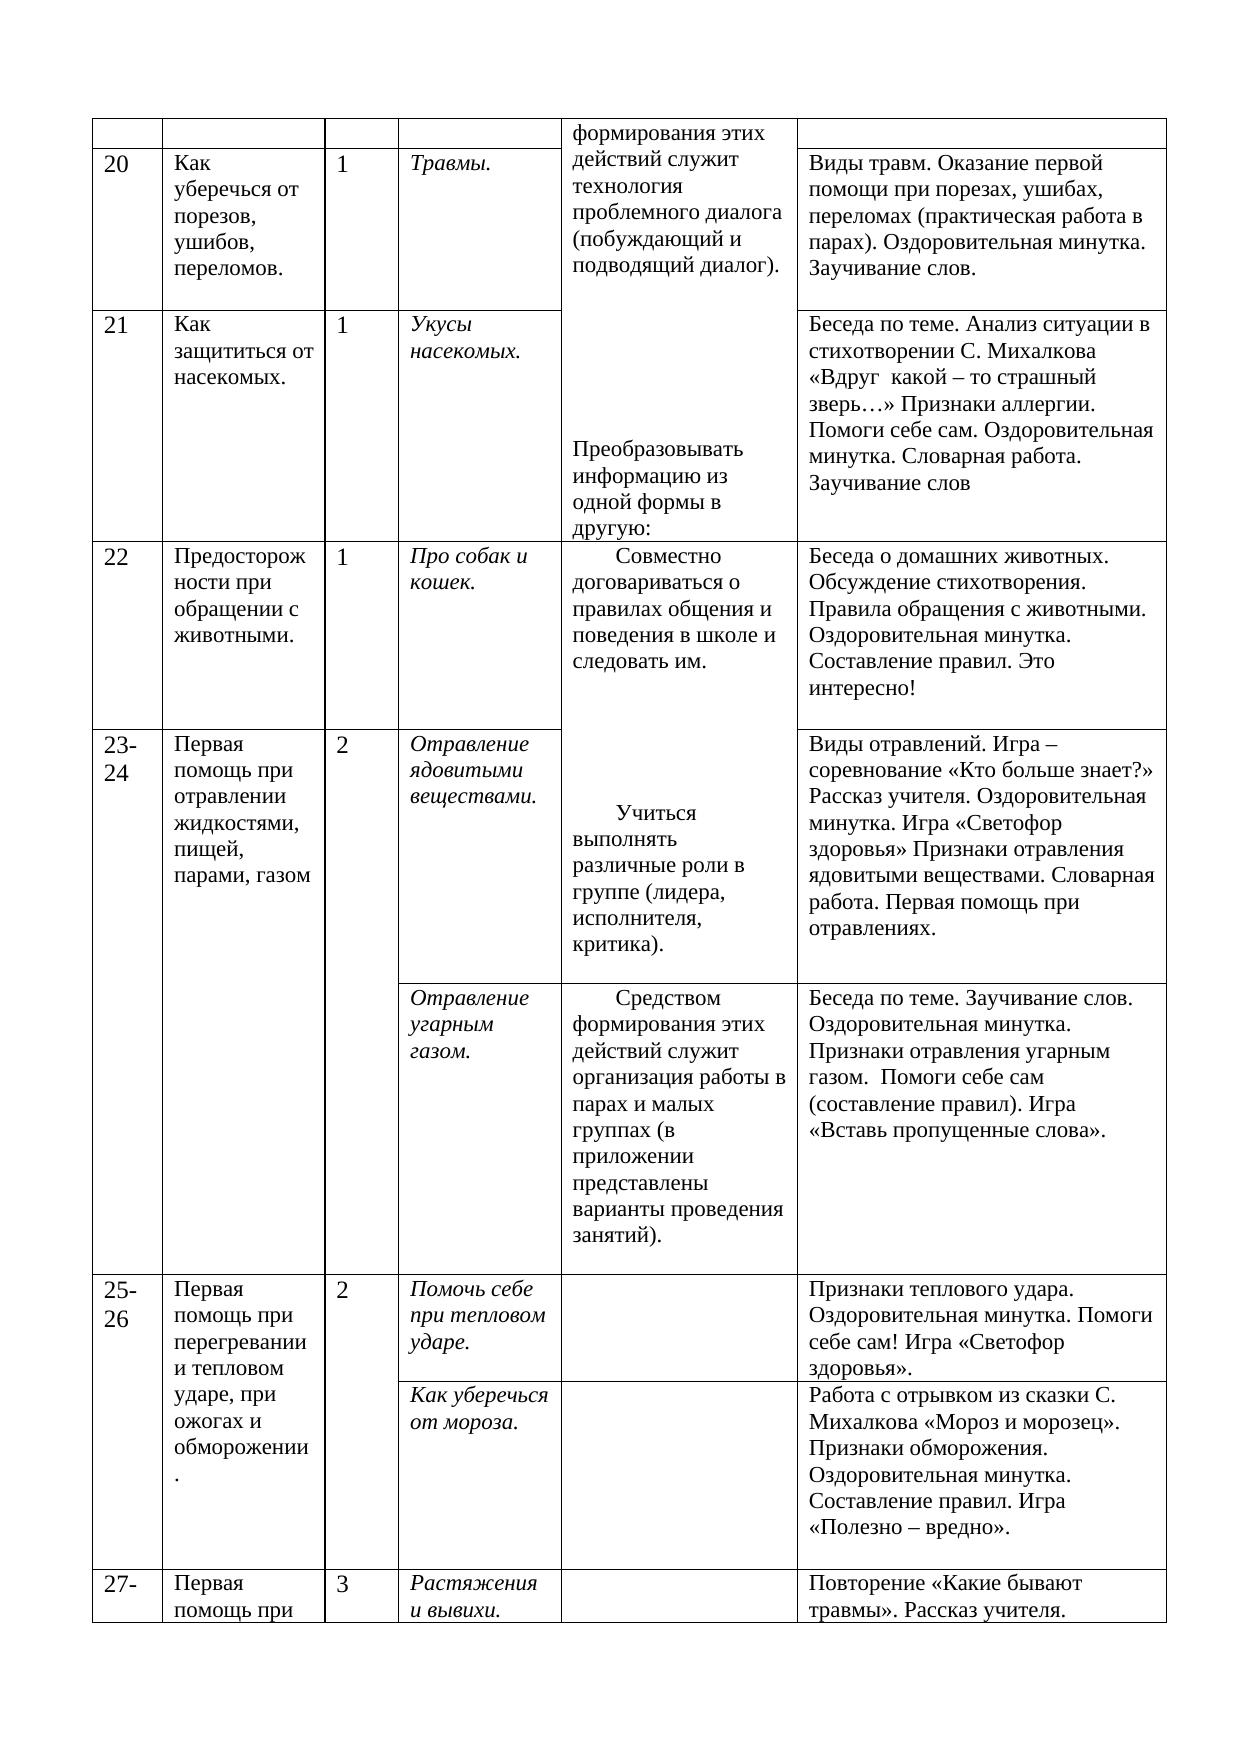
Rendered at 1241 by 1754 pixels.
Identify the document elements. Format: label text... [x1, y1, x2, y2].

table_cell Беседа о домашних животных. Обсуждение стихотворения. Правила обращения с животными. Оздоровительная минутка. Составление правил. Это интересно! [798, 542, 1166, 729]
table_cell Беседа по теме. Анализ ситуации в стихотворении С. Михалкова «Вдруг какой – то страшный зверь…» Признаки аллергии. Помоги себе сам. Оздоровительная минутка. Словарная работа. Заучивание слов [798, 311, 1166, 541]
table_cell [798, 1570, 1166, 1622]
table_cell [798, 119, 1166, 148]
table_cell [562, 1570, 797, 1622]
table_cell 23-24 [93, 730, 162, 1274]
table_cell Совместно договариваться о правилах общения и поведения в школе и следовать им. Учиться выполнять различные роли в группе (лидера, исполнителя, критика). [562, 542, 797, 983]
table_cell 1 [326, 149, 398, 309]
table_cell 3 [326, 1570, 398, 1622]
table_cell 19 [93, 119, 162, 148]
table_cell Помочь себе при тепловом ударе. [399, 1275, 561, 1381]
table_cell Как уберечься от мороза. [399, 1382, 561, 1568]
table_cell Беседа по теме. Заучивание слов. Оздоровительная минутка. Признаки отравления угарным газом. Помоги себе сам (составление правил). Игра «Вставь пропущенные слова». [798, 984, 1166, 1274]
table_cell 1 [326, 311, 398, 541]
table_cell Средством формирования этих действий служит организация работы в парах и малых группах (в приложении представлены варианты проведения занятий). [562, 984, 797, 1274]
table_cell 20 [93, 149, 162, 309]
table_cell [562, 119, 797, 541]
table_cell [163, 1570, 324, 1622]
table_cell Предосторожности при обращении с животными. [163, 542, 324, 729]
table_cell Травмы. [399, 149, 561, 309]
table_cell 1 [326, 119, 398, 148]
table_cell Первая помощь при отравлении жидкостями, пищей, парами, газом [163, 730, 324, 1274]
table_cell [562, 1382, 797, 1568]
table_cell 22 [93, 542, 162, 729]
table_cell Укусы насекомых. [399, 311, 561, 541]
table_cell Первая помощь при перегревании и тепловом ударе, при ожогах и обморожении. [163, 1275, 324, 1568]
table_cell Признаки теплового удара. Оздоровительная минутка. Помоги себе сам! Игра «Светофор здоровья». [798, 1275, 1166, 1381]
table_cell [399, 119, 561, 148]
table_cell 25-26 [93, 1275, 162, 1568]
table_cell Работа с отрывком из сказки С. Михалкова «Мороз и морозец». Признаки обморожения. Оздоровительная минутка. Составление правил. Игра «Полезно – вредно». [798, 1382, 1166, 1568]
table_cell 1 [326, 542, 398, 729]
table_cell Как защититься от насекомых. [163, 311, 324, 541]
table_cell 2 [326, 1275, 398, 1568]
table_cell 2 [326, 730, 398, 1274]
table_cell Отравление угарным газом. [399, 984, 561, 1274]
table_cell Виды отравлений. Игра – соревнование «Кто больше знает?» Рассказ учителя. Оздоровительная минутка. Игра «Светофор здоровья» Признаки отравления ядовитыми веществами. Словарная работа. Первая помощь при отравлениях. [798, 730, 1166, 983]
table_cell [399, 1570, 561, 1622]
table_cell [163, 119, 324, 148]
table_cell Виды травм. Оказание первой помощи при порезах, ушибах, переломах (практическая работа в парах). Оздоровительная минутка. Заучивание слов. [798, 149, 1166, 309]
table_cell Про собак и кошек. [399, 542, 561, 729]
table_cell Как уберечься от порезов, ушибов, переломов. [163, 149, 324, 309]
table_cell 27-29 [93, 1570, 162, 1622]
table_cell [562, 1275, 797, 1381]
table_cell 21 [93, 311, 162, 541]
table_cell Отравление ядовитыми веществами. [399, 730, 561, 983]
